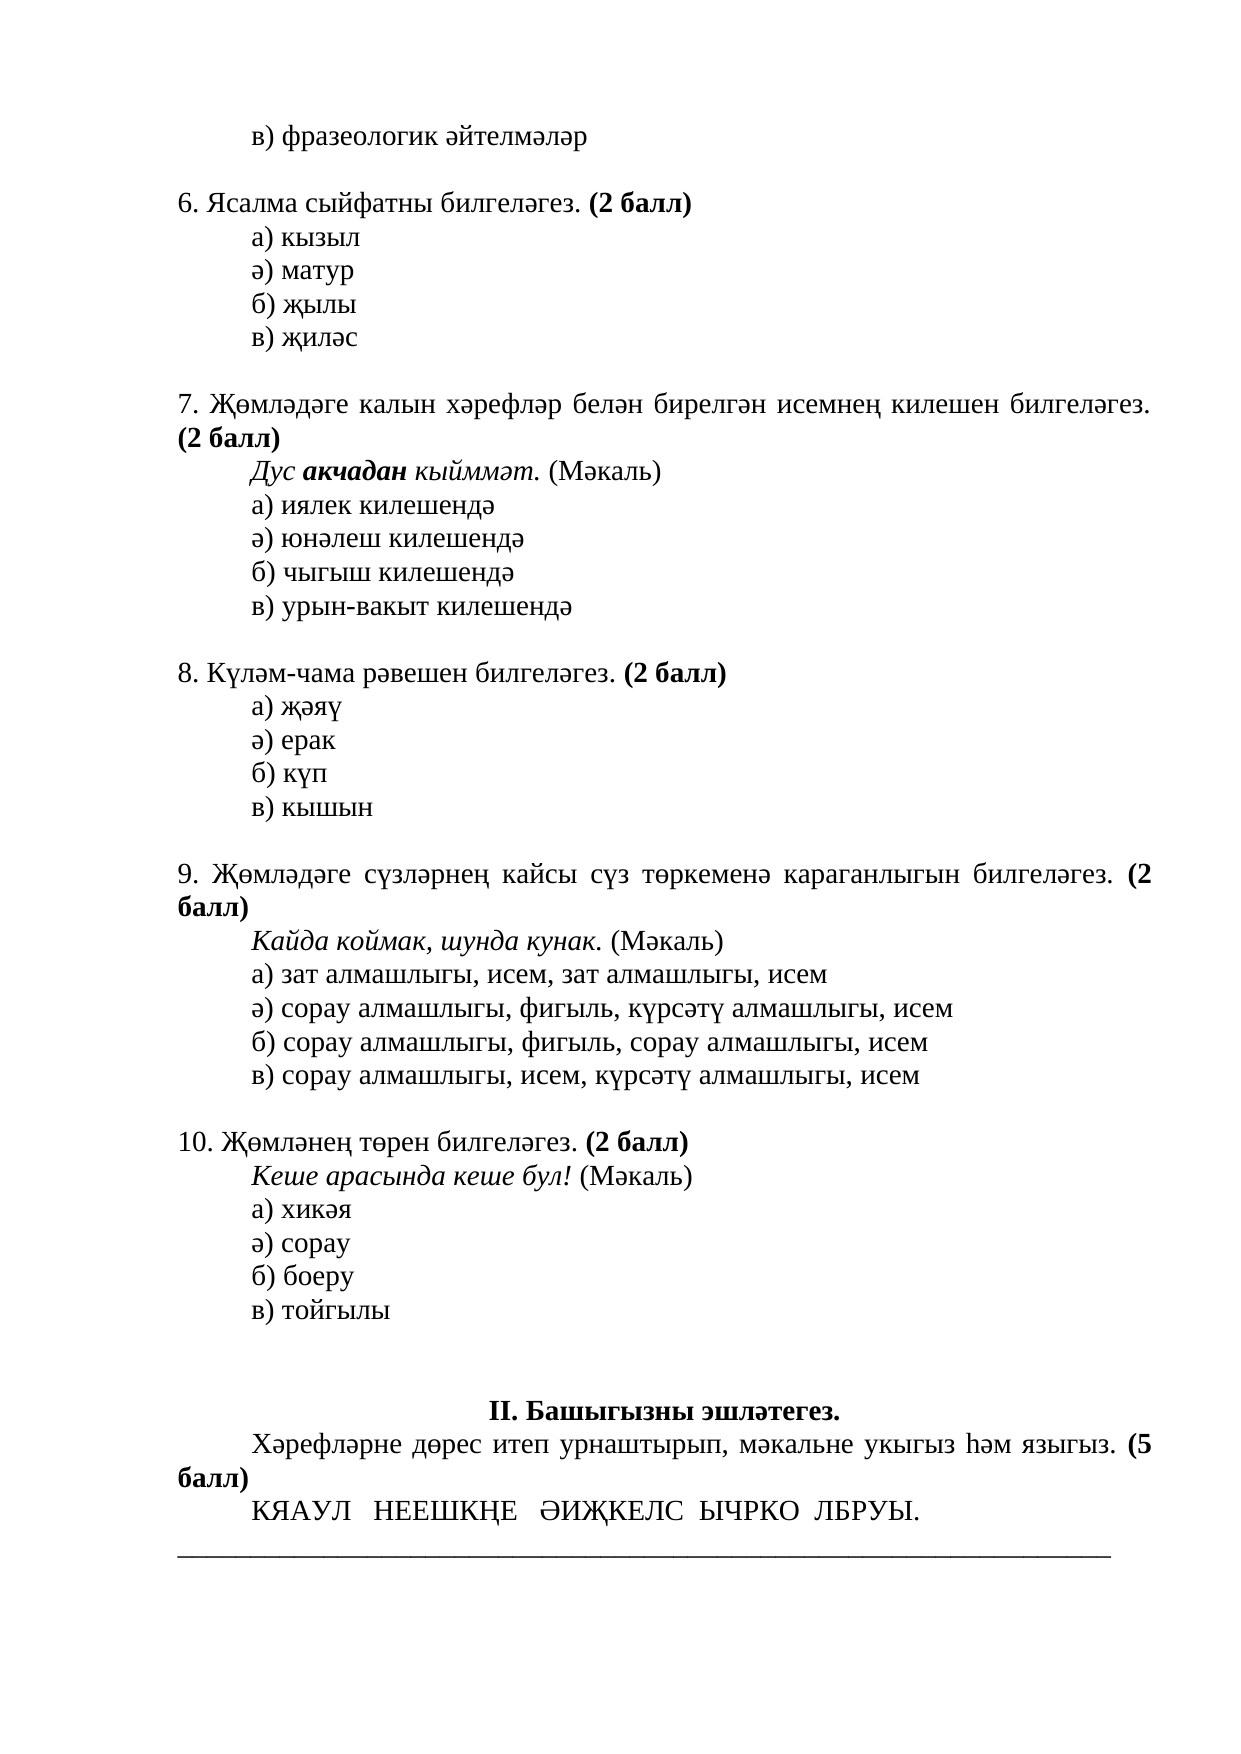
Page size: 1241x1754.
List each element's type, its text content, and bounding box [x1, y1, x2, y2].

text ә) юнәлеш килешендә [177, 521, 1152, 554]
text в) урын-вакыт килешендә [177, 588, 1152, 621]
text ә) ерак [177, 722, 1152, 755]
text б) сорау алмашлыгы, фигыль, сорау алмашлыгы, исем [177, 1024, 1152, 1057]
text б) җылы [177, 286, 1152, 319]
text в) җиләс [177, 319, 1152, 353]
text в) сорау алмашлыгы, исем, күрсәтү алмашлыгы, исем [177, 1057, 1152, 1091]
text 8. Күләм-чама рәвешен билгеләгез. (2 балл) [177, 655, 1152, 688]
text б) күп [177, 755, 1152, 789]
text Дус акчадан кыйммәт. (Мәкаль) [177, 453, 1152, 487]
text 10. Җөмләнең төрен билгеләгез. (2 балл) [177, 1124, 1152, 1158]
text Кеше арасында кеше бул! (Мәкаль) [177, 1158, 1152, 1191]
text II. Башыгызны эшләтегез. [177, 1393, 1152, 1426]
text ә) матур [177, 252, 1152, 286]
text Кайда коймак, шунда кунак. (Мәкаль) [177, 923, 1152, 957]
text в) фразеологик әйтелмәләр [177, 118, 1152, 152]
text а) кызыл [177, 219, 1152, 252]
text КЯАУЛ НЕЕШКҢЕ ӘИҖКЕЛС ЫЧРКО ЛБРУЫ. [177, 1493, 1152, 1527]
text а) иялек килешендә [177, 487, 1152, 521]
text ________________________________________________________________ [177, 1527, 1152, 1560]
text ә) сорау [177, 1225, 1152, 1258]
text б) боеру [177, 1258, 1152, 1292]
text Хәрефләрне дөрес итеп урнаштырып, мәкальне укыгыз һәм языгыз. (5 балл) [177, 1426, 1152, 1493]
text а) хикәя [177, 1191, 1152, 1225]
text а) җәяү [177, 688, 1152, 722]
text в) кышын [177, 789, 1152, 822]
text б) чыгыш килешендә [177, 554, 1152, 588]
text 9. Җөмләдәге сүзләрнең кайсы сүз төркеменә караганлыгын билгеләгез. (2 балл) [177, 856, 1152, 923]
text 7. Җөмләдәге калын хәрефләр белән бирелгән исемнең килешен билгеләгез. (2 балл) [177, 386, 1152, 453]
text в) тойгылы [177, 1292, 1152, 1326]
text 6. Ясалма сыйфатны билгеләгез. (2 балл) [177, 185, 1152, 219]
text ә) сорау алмашлыгы, фигыль, күрсәтү алмашлыгы, исем [177, 990, 1152, 1024]
text а) зат алмашлыгы, исем, зат алмашлыгы, исем [177, 957, 1152, 990]
